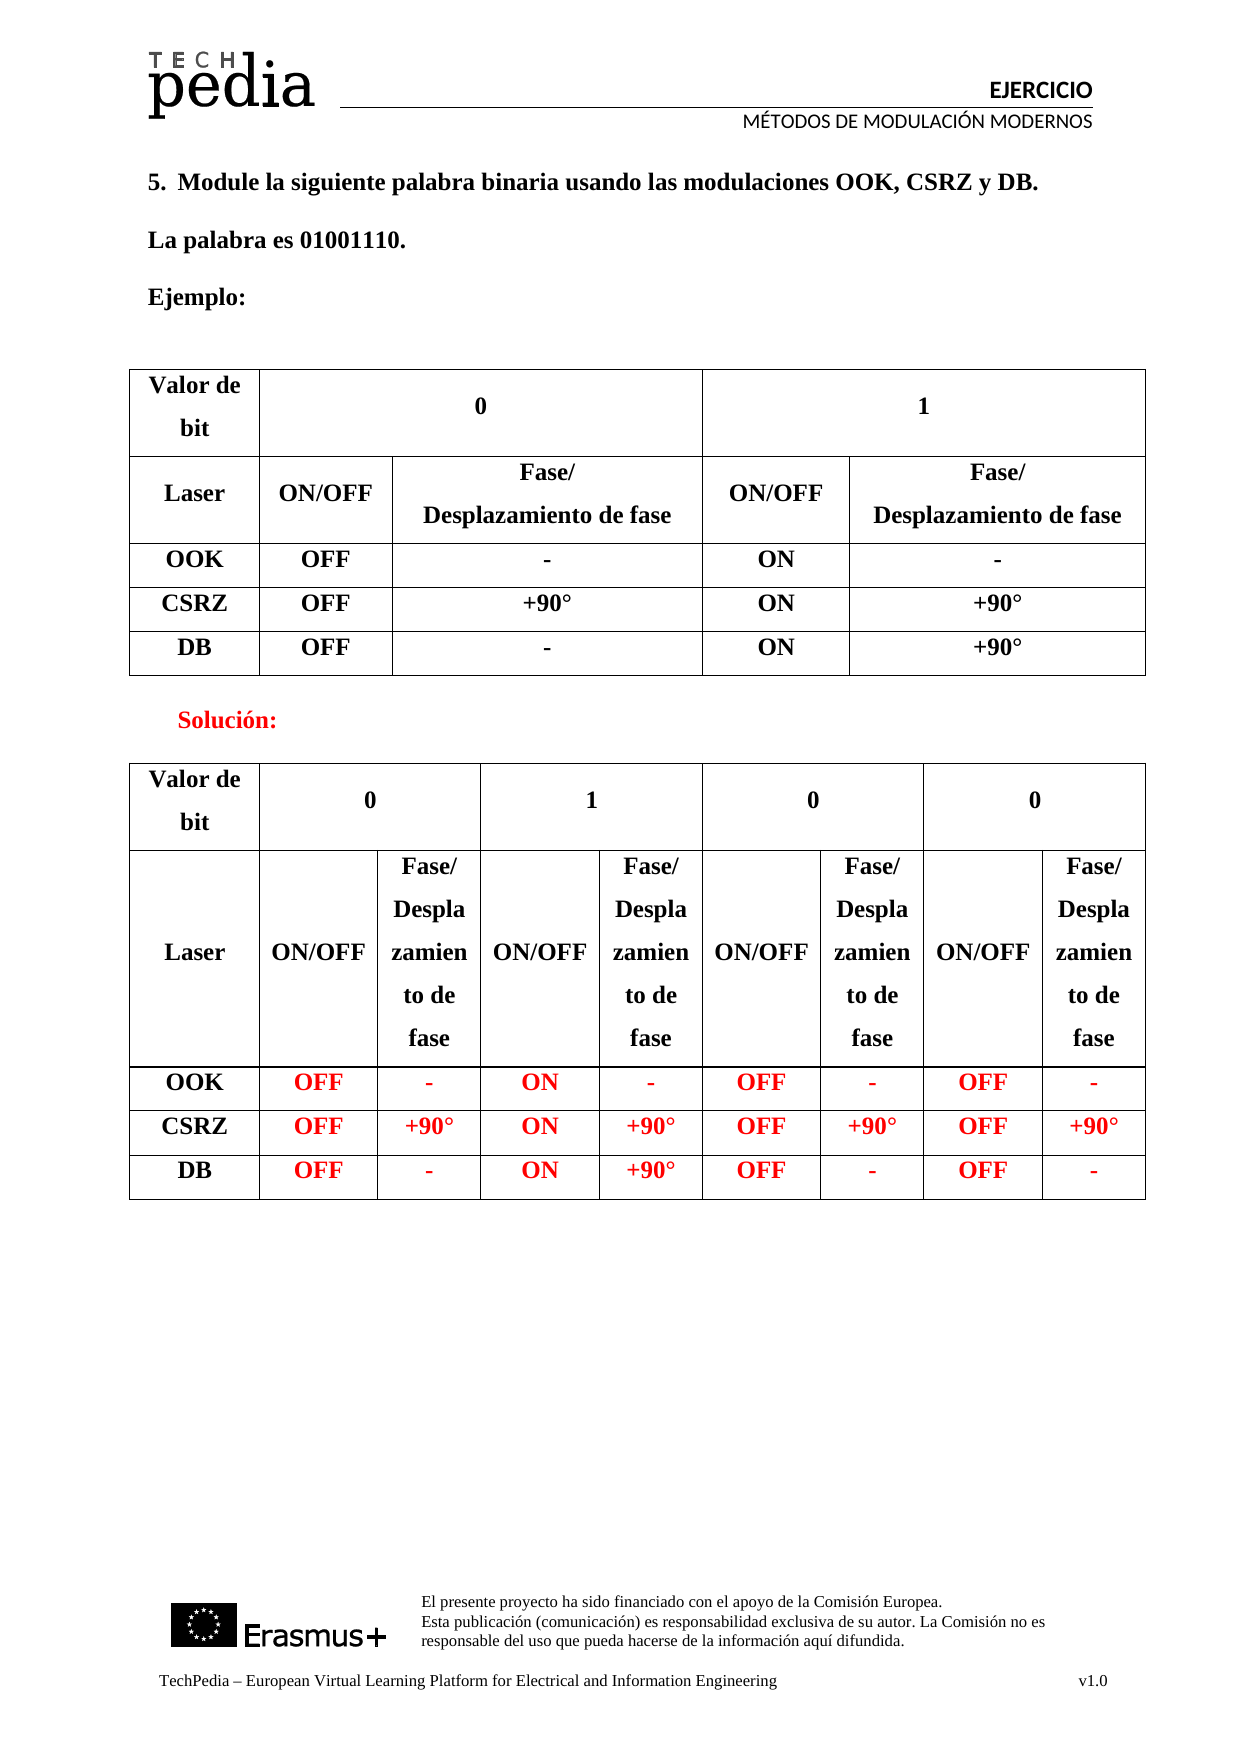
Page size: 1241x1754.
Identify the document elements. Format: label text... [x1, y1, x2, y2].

table_header 0 [703, 764, 923, 850]
table_header Valor de bit [130, 764, 259, 850]
table_cell CSRZ [130, 588, 259, 631]
table_cell OFF [703, 1156, 820, 1198]
table_cell - [378, 1156, 480, 1198]
table_header Valor de bit [130, 370, 259, 456]
table_header 0 [260, 370, 702, 456]
table_cell +90° [393, 588, 702, 631]
table_cell CSRZ [130, 1111, 259, 1154]
table_header 0 [924, 764, 1145, 850]
table_header 1 [481, 764, 702, 850]
table_header 1 [703, 370, 1145, 456]
table_cell - [850, 544, 1145, 587]
table_cell OFF [924, 1068, 1042, 1110]
table_cell OFF [924, 1156, 1042, 1198]
table_cell +90° [821, 1111, 923, 1154]
table_cell +90° [600, 1111, 702, 1154]
table_cell Laser [130, 851, 259, 1066]
table_cell - [1043, 1068, 1145, 1110]
table_cell DB [130, 632, 259, 675]
table_cell ON [481, 1111, 599, 1154]
table_cell DB [130, 1156, 259, 1198]
table_cell ON/OFF [924, 851, 1042, 1066]
table_cell - [821, 1156, 923, 1198]
table_cell ON [703, 588, 849, 631]
table_cell +90° [600, 1156, 702, 1198]
table_cell ON/OFF [260, 851, 377, 1066]
table_cell OFF [260, 544, 392, 587]
table_cell ON [703, 544, 849, 587]
table_cell OOK [130, 544, 259, 587]
table_cell OFF [703, 1068, 820, 1110]
table_cell OFF [260, 588, 392, 631]
table_cell OFF [260, 1111, 377, 1154]
table_cell - [600, 1068, 702, 1110]
table_cell Fase/ Desplazamiento de fase [600, 851, 702, 1066]
table_cell - [821, 1068, 923, 1110]
table_cell ON [481, 1156, 599, 1198]
table_cell ON/OFF [481, 851, 599, 1066]
table_cell - [378, 1068, 480, 1110]
table_cell Fase/ Desplazamiento de fase [1043, 851, 1145, 1066]
list La palabra es 01001110. [148, 225, 1093, 254]
table_cell Fase/ Desplazamiento de fase [378, 851, 480, 1066]
table_cell OFF [260, 1156, 377, 1198]
table_cell OFF [703, 1111, 820, 1154]
table_cell ON [703, 632, 849, 675]
table_cell +90° [850, 588, 1145, 631]
table_cell Fase/ Desplazamiento de fase [850, 457, 1145, 543]
list Ejemplo: [148, 282, 1093, 311]
table_cell OFF [260, 632, 392, 675]
table_cell - [1043, 1156, 1145, 1198]
list Solución: [177, 705, 1093, 734]
table_cell Fase/ Desplazamiento de fase [393, 457, 702, 543]
table_cell - [393, 632, 702, 675]
table_cell +90° [850, 632, 1145, 675]
table_header 0 [260, 764, 480, 850]
table_cell ON/OFF [703, 457, 849, 543]
table_cell Fase/ Desplazamiento de fase [821, 851, 923, 1066]
table_cell +90° [378, 1111, 480, 1154]
table_cell OOK [130, 1068, 259, 1110]
table_cell ON/OFF [260, 457, 392, 543]
table_cell ON/OFF [703, 851, 820, 1066]
table_cell Laser [130, 457, 259, 543]
table_cell ON [481, 1068, 599, 1110]
table_cell OFF [260, 1068, 377, 1110]
table_cell OFF [924, 1111, 1042, 1154]
table_cell +90° [1043, 1111, 1145, 1154]
table_cell - [393, 544, 702, 587]
text Module la siguiente palabra binaria usando las modulaciones OOK, CSRZ y DB. [148, 167, 1093, 196]
